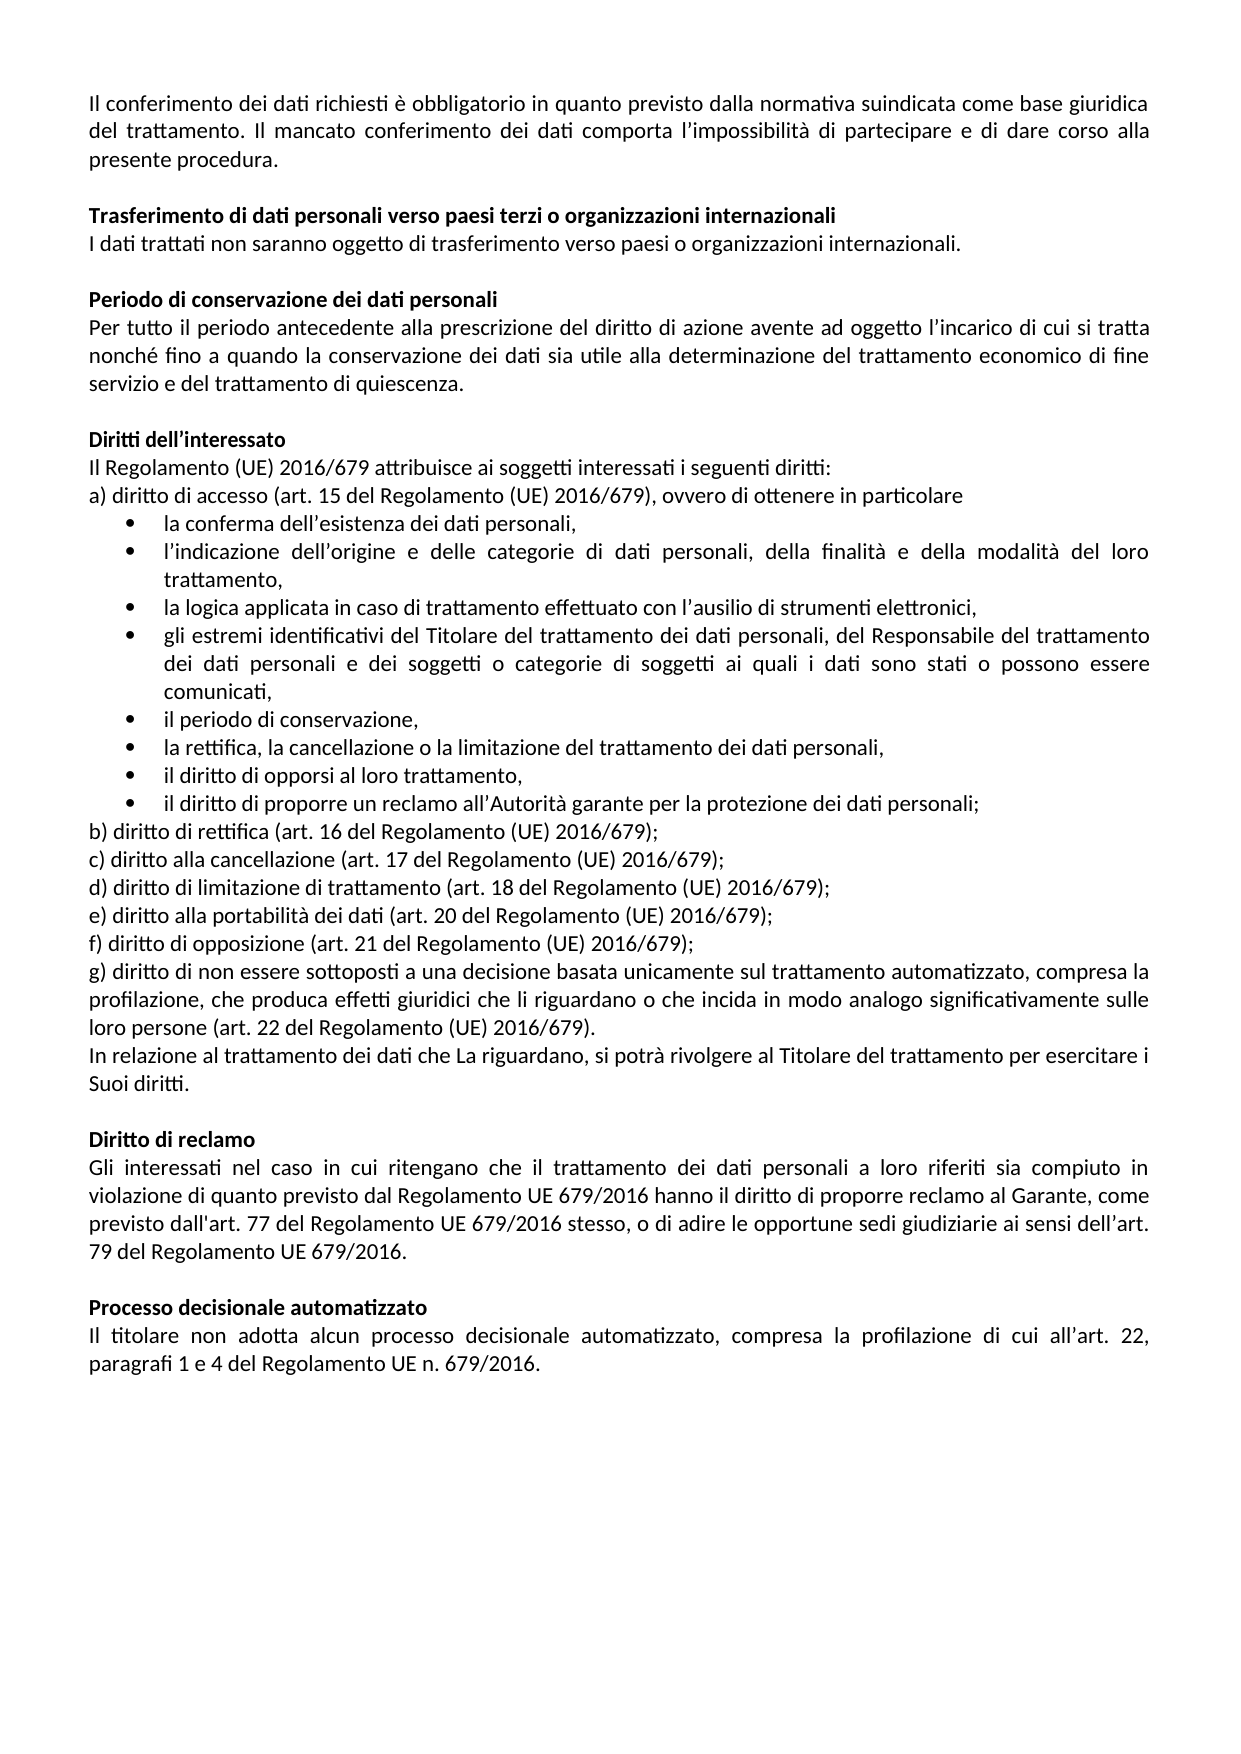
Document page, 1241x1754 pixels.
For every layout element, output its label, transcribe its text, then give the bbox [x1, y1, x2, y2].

text I dati trattati non saranno oggetto di trasferimento verso paesi o organizzazioni internazionali. [89, 229, 1152, 257]
text a) diritto di accesso (art. 15 del Regolamento (UE) 2016/679), ovvero di ottenere in particolare [89, 481, 1152, 509]
text e) diritto alla portabilità dei dati (art. 20 del Regolamento (UE) 2016/679); [89, 901, 1152, 929]
list il periodo di conservazione, [126, 705, 1152, 733]
text Trasferimento di dati personali verso paesi terzi o organizzazioni internazionali [89, 201, 1152, 229]
list il diritto di opporsi al loro trattamento, [126, 761, 1152, 789]
list la rettifica, la cancellazione o la limitazione del trattamento dei dati personali, [126, 733, 1152, 761]
text g) diritto di non essere sottoposti a una decisione basata unicamente sul trattamento automatizzato, compresa la profilazione, che produca effetti giuridici che li riguardano o che incida in modo analogo significativamente sulle loro persone (art. 22 del Regolamento (UE) 2016/679). [89, 957, 1152, 1041]
text d) diritto di limitazione di trattamento (art. 18 del Regolamento (UE) 2016/679); [89, 873, 1152, 901]
text c) diritto alla cancellazione (art. 17 del Regolamento (UE) 2016/679); [89, 845, 1152, 873]
text Per tutto il periodo antecedente alla prescrizione del diritto di azione avente ad oggetto l’incarico di cui si tratta nonché fino a quando la conservazione dei dati sia utile alla determinazione del trattamento economico di fine servizio e del trattamento di quiescenza. [89, 313, 1152, 397]
text Il Regolamento (UE) 2016/679 attribuisce ai soggetti interessati i seguenti diritti: [89, 453, 1152, 481]
text Gli interessati nel caso in cui ritengano che il trattamento dei dati personali a loro riferiti sia compiuto in violazione di quanto previsto dal Regolamento UE 679/2016 hanno il diritto di proporre reclamo al Garante, come previsto dall'art. 77 del Regolamento UE 679/2016 stesso, o di adire le opportune sedi giudiziarie ai sensi dell’art. 79 del Regolamento UE 679/2016. [89, 1153, 1152, 1266]
text Diritto di reclamo [89, 1125, 1152, 1153]
text b) diritto di rettifica (art. 16 del Regolamento (UE) 2016/679); [89, 817, 1152, 845]
list l’indicazione dell’origine e delle categorie di dati personali, della finalità e della modalità del loro trattamento, [126, 537, 1152, 593]
list Diritti dell’interessato [89, 425, 1152, 453]
text Processo decisionale automatizzato [89, 1293, 1152, 1322]
list il diritto di proporre un reclamo all’Autorità garante per la protezione dei dati personali; [126, 789, 1152, 817]
text f) diritto di opposizione (art. 21 del Regolamento (UE) 2016/679); [89, 929, 1152, 957]
text Periodo di conservazione dei dati personali [89, 285, 1152, 313]
text Il conferimento dei dati richiesti è obbligatorio in quanto previsto dalla normativa suindicata come base giuridica del trattamento. Il mancato conferimento dei dati comporta l’impossibilità di partecipare e di dare corso alla presente procedura. [89, 89, 1152, 173]
list la logica applicata in caso di trattamento effettuato con l’ausilio di strumenti elettronici, [126, 593, 1152, 621]
text Il titolare non adotta alcun processo decisionale automatizzato, compresa la profilazione di cui all’art. 22, paragrafi 1 e 4 del Regolamento UE n. 679/2016. [89, 1322, 1152, 1378]
list la conferma dell’esistenza dei dati personali, [126, 509, 1152, 537]
list gli estremi identificativi del Titolare del trattamento dei dati personali, del Responsabile del trattamento dei dati personali e dei soggetti o categorie di soggetti ai quali i dati sono stati o possono essere comunicati, [126, 621, 1152, 705]
text In relazione al trattamento dei dati che La riguardano, si potrà rivolgere al Titolare del trattamento per esercitare i Suoi diritti. [89, 1041, 1152, 1097]
